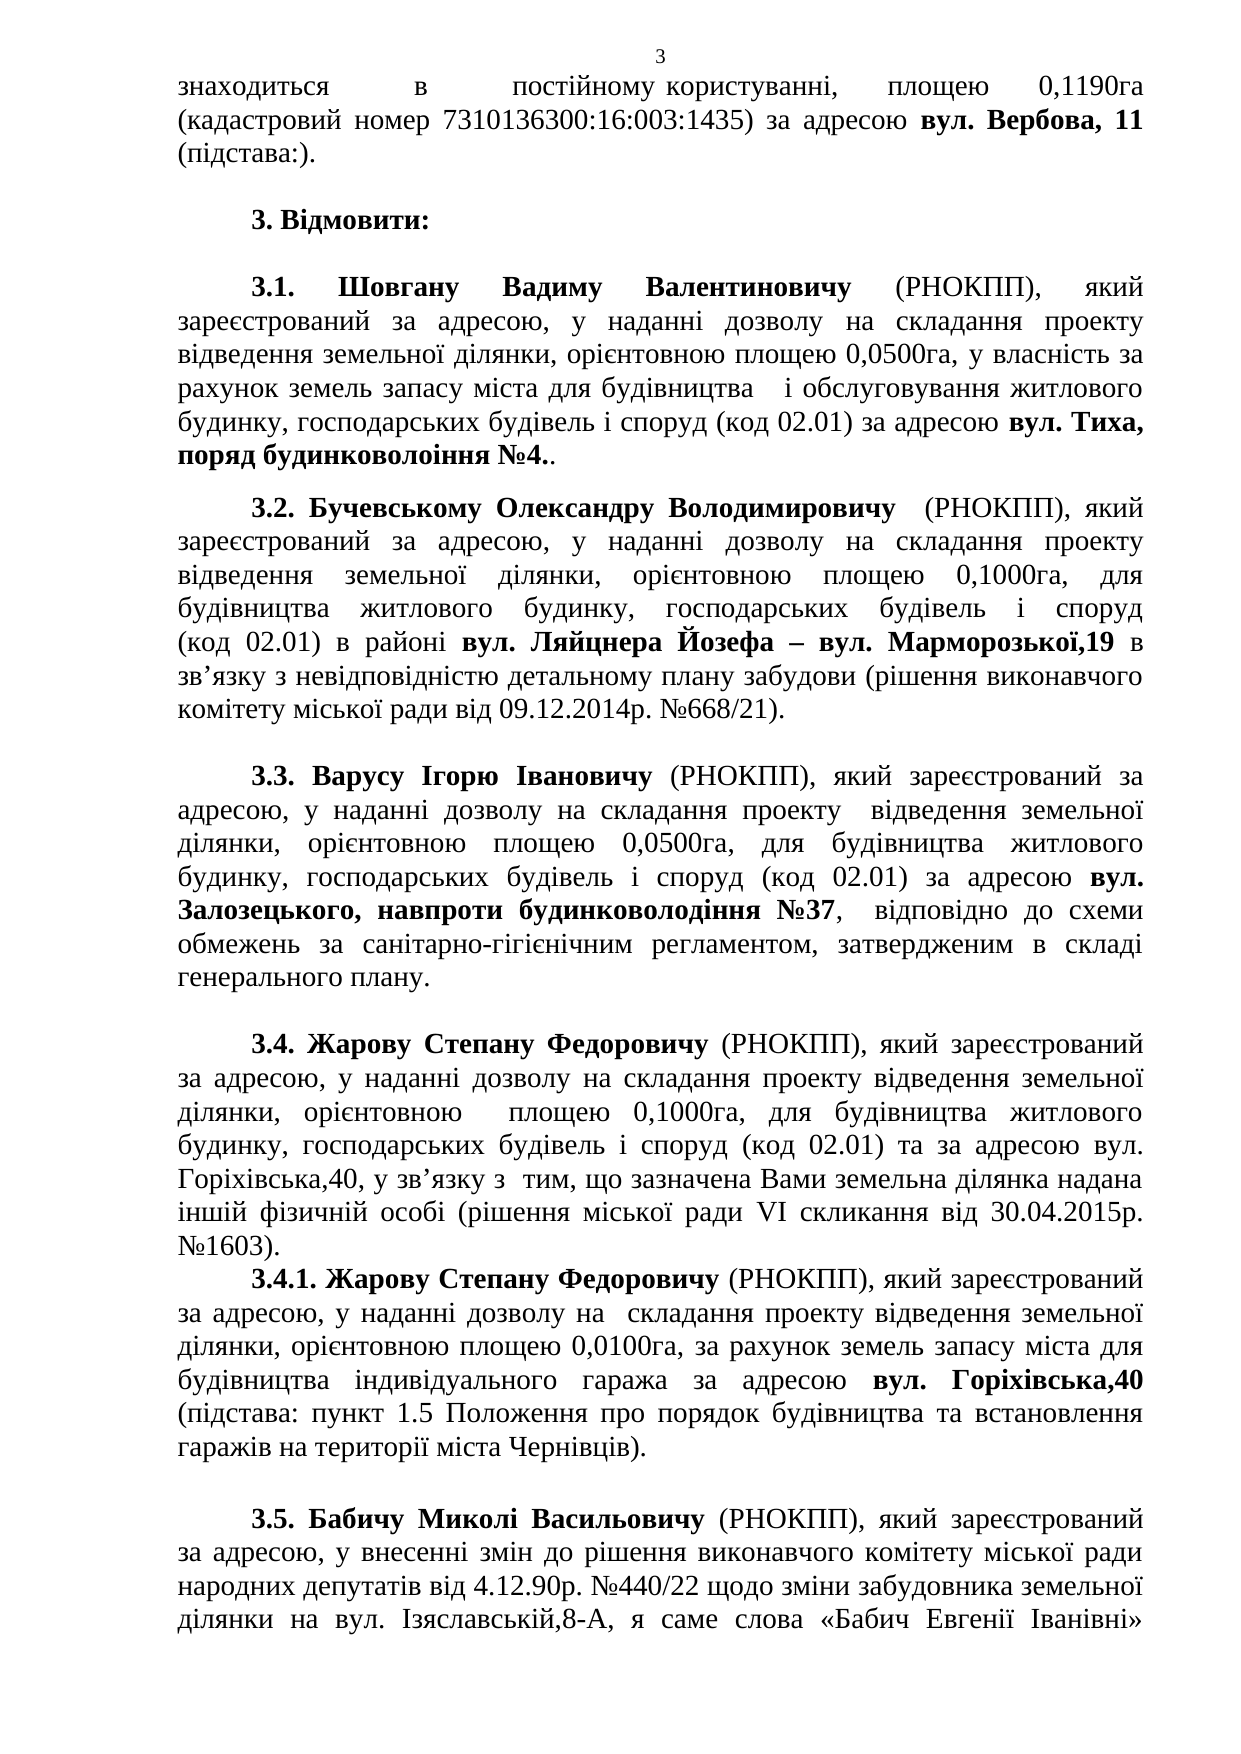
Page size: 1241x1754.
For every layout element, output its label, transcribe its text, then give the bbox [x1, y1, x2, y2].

text 3.3. Варусу Ігорю Івановичу (РНОКПП), який зареєстрований за адресою, у наданні дозволу на складання проекту відведення земельної ділянки, орієнтовною площею 0,0500га, для будівництва житлового будинку, господарських будівель і споруд (код 02.01) за адресою вул. Залозецького, навпроти будинковолодіння №37, відповідно до схеми обмежень за санітарно-гігієнічним регламентом, затвердженим в складі генерального плану. [177, 758, 1144, 993]
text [177, 68, 1144, 169]
text 3.2. Бучевському Олександру Володимировичу (РНОКПП), який зареєстрований за адресою, у наданні дозволу на складання проекту відведення земельної ділянки, орієнтовною площею 0,1000га, для будівництва житлового будинку, господарських будівель і споруд (код 02.01) в районі вул. Ляйцнера Йозефа – вул. Марморозької,19 в зв’язку з невідповідністю детальному плану забудови (рішення виконавчого комітету міської ради від 09.12.2014р. №668/21). [177, 490, 1144, 725]
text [177, 1501, 1144, 1635]
text 3.4.1. Жарову Степану Федоровичу (РНОКПП), який зареєстрований за адресою, у наданні дозволу на складання проекту відведення земельної ділянки, орієнтовною площею 0,0100га, за рахунок земель запасу міста для будівництва індивідуального гаража за адресою вул. Горіхівська,40 (підстава: пункт 1.5 Положення про порядок будівництва та встановлення гаражів на території міста Чернівців). [177, 1261, 1144, 1463]
text 3. Відмовити: [177, 202, 1144, 236]
text 3.4. Жарову Степану Федоровичу (РНОКПП), який зареєстрований за адресою, у наданні дозволу на складання проекту відведення земельної ділянки, орієнтовною площею 0,1000га, для будівництва житлового будинку, господарських будівель і споруд (код 02.01) та за адресою вул. Горіхівська,40, у зв’язку з тим, що зазначена Вами земельна ділянка надана іншій фізичній особі (рішення міської ради VI скликання від 30.04.2015р. №1603). [177, 1027, 1144, 1261]
text 3.1. Шовгану Вадиму Валентиновичу (РНОКПП), який зареєстрований за адресою, у наданні дозволу на складання проекту відведення земельної ділянки, орієнтовною площею 0,0500га, у власність за рахунок земель запасу міста для будівництва і обслуговування житлового будинку, господарських будівель і споруд (код 02.01) за адресою вул. Тиха, поряд будинковолоіння №4.. [177, 269, 1144, 471]
